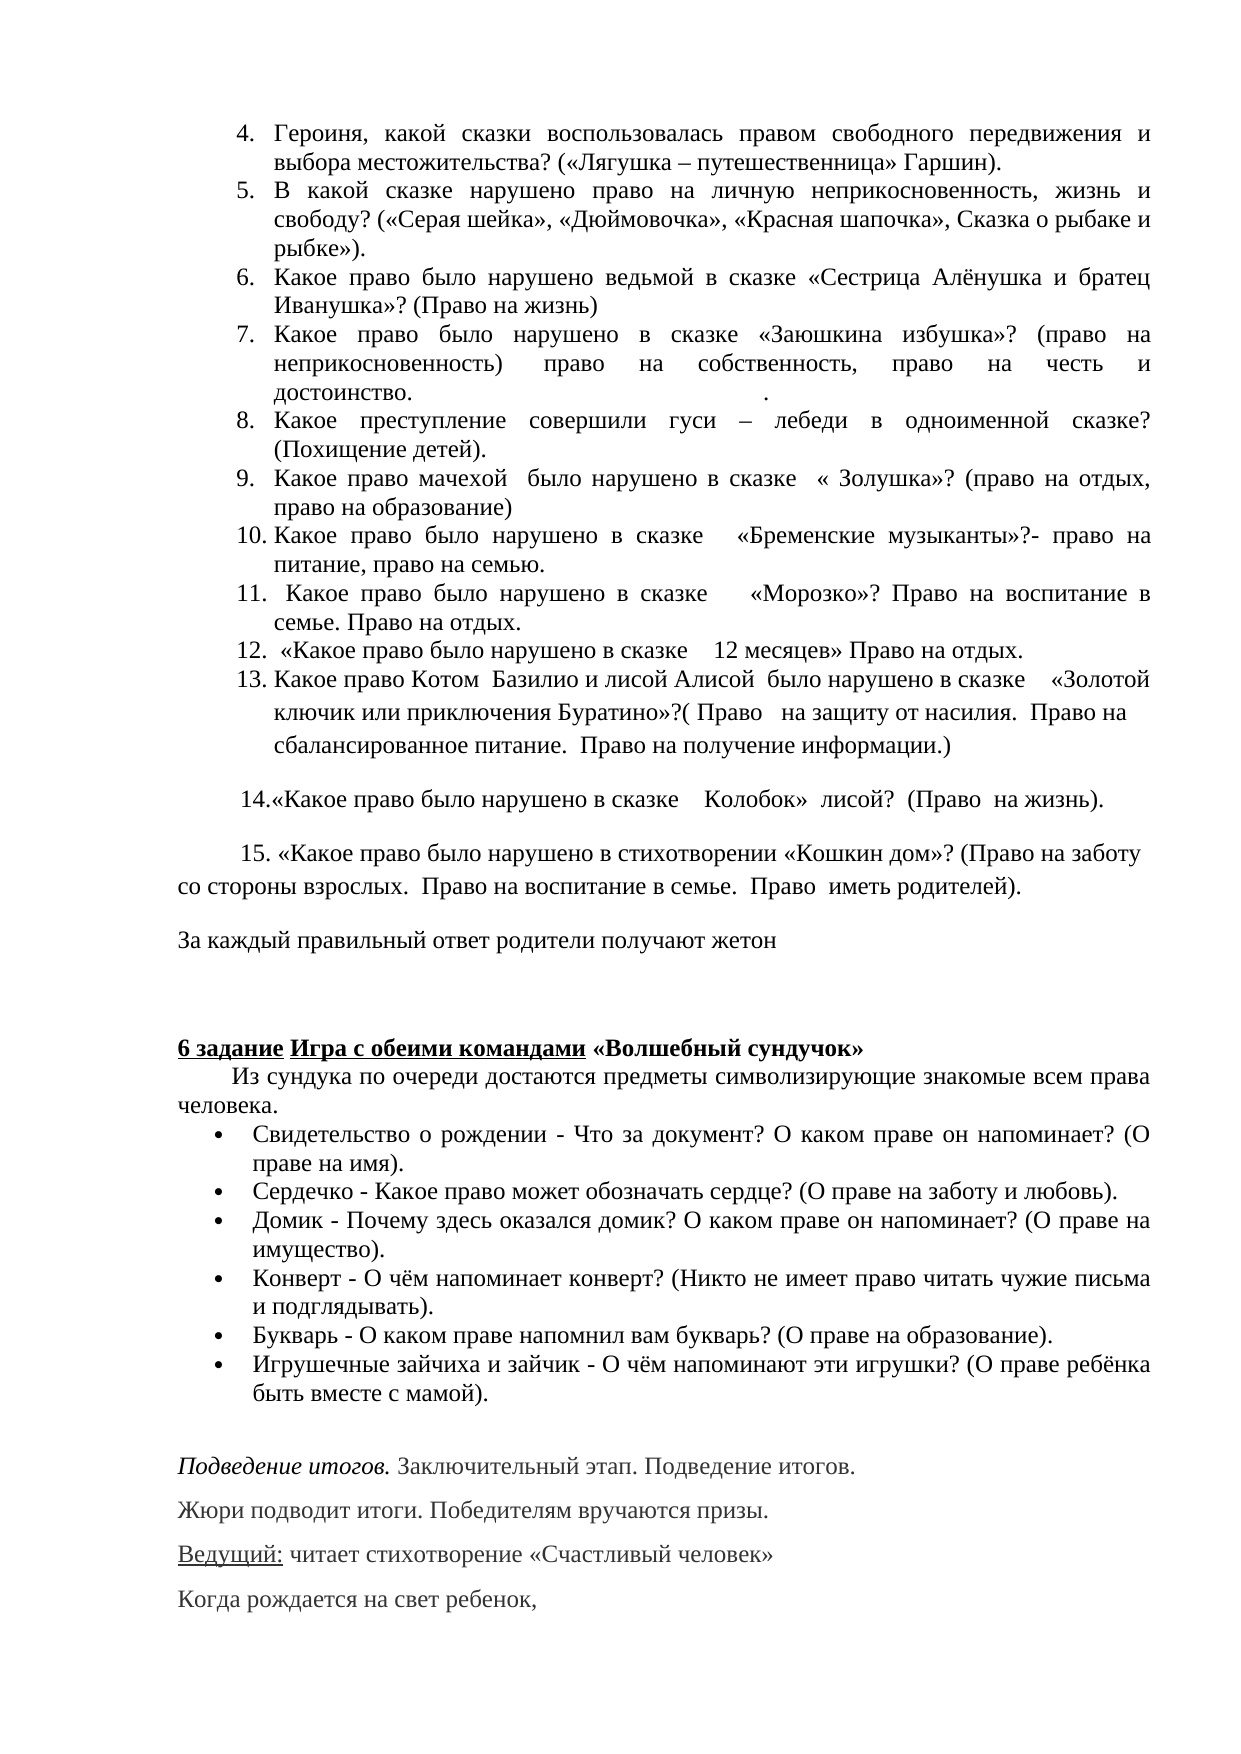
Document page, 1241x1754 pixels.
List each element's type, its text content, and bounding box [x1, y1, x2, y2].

text За каждый правильный ответ родители получают жетон [177, 925, 1152, 954]
list Домик - Почему здесь оказался домик? О каком праве он напоминает? (О праве на имущество). [215, 1205, 1152, 1263]
list В какой сказке нарушено право на личную неприкосновенность, жизнь и свободу? («Серая шейка», «Дюймовочка», «Красная шапочка», Сказка о рыбаке и рыбке»). [236, 176, 1152, 262]
list Букварь - О каком праве напомнил вам букварь? (О праве на образование). [215, 1320, 1152, 1349]
list Сердечко - Какое право может обозначать сердце? (О праве на заботу и любовь). [215, 1176, 1152, 1205]
list Какое право мачехой было нарушено в сказке « Золушка»? (право на отдых, право на образование) [236, 463, 1152, 521]
list Какое право было нарушено ведьмой в сказке «Сестрица Алёнушка и братец Иванушка»? (Право на жизнь) [236, 262, 1152, 319]
list Какое право было нарушено в сказке «Морозко»? Право на воспитание в семье. Право на отдых. [236, 578, 1152, 636]
text Жюри подводит итоги. Победителям вручаются призы. [177, 1495, 1152, 1524]
list Героиня, какой сказки воспользовалась правом свободного передвижения и выбора местожительства? («Лягушка – путешественница» Гаршин). [236, 118, 1152, 176]
text Когда рождается на свет ребенок, [177, 1584, 1152, 1613]
text Подведение итогов. Заключительный этап. Подведение итогов. [177, 1451, 1152, 1479]
list Какое право Котом Базилио и лисой Алисой было нарушено в сказке «Золотой ключик или приключения Буратино»?( Право на защиту от насилия. Право на сбалансированное питание. Право на получение информации.) [236, 664, 1152, 759]
list Свидетельство о рождении - Что за документ? О каком праве он напоминает? (О праве на имя). [215, 1119, 1152, 1176]
list Какое право было нарушено в сказке «Заюшкина избушка»? (право на неприкосновенность) право на собственность, право на честь и достоинство. . [236, 319, 1152, 406]
text Из сундука по очереди достаются предметы символизирующие знакомые всем права человека. [177, 1061, 1152, 1119]
list Игрушечные зайчиха и зайчик - О чём напоминают эти игрушки? (О праве ребёнка быть вместе с мамой). [215, 1349, 1152, 1406]
text 14.«Какое право было нарушено в сказке Колобок» лисой? (Право на жизнь). [177, 784, 1152, 813]
text 15. «Какое право было нарушено в стихотворении «Кошкин дом»? (Право на заботу со стороны взрослых. Право на воспитание в семье. Право иметь родителей). [177, 838, 1152, 900]
list Какое преступление совершили гуси – лебеди в одноименной сказке? (Похищение детей). [236, 406, 1152, 463]
list Какое право было нарушено в сказке «Бременские музыканты»?- право на питание, право на семью. [236, 521, 1152, 578]
text Ведущий: читает стихотворение «Счастливый человек» [177, 1539, 1152, 1568]
list Конверт - О чём напоминает конверт? (Никто не имеет право читать чужие письма и подглядывать). [215, 1263, 1152, 1320]
text 6 задание Игра с обеими командами «Волшебный сундучок» [177, 1033, 1152, 1061]
list «Какое право было нарушено в сказке 12 месяцев» Право на отдых. [236, 636, 1152, 664]
